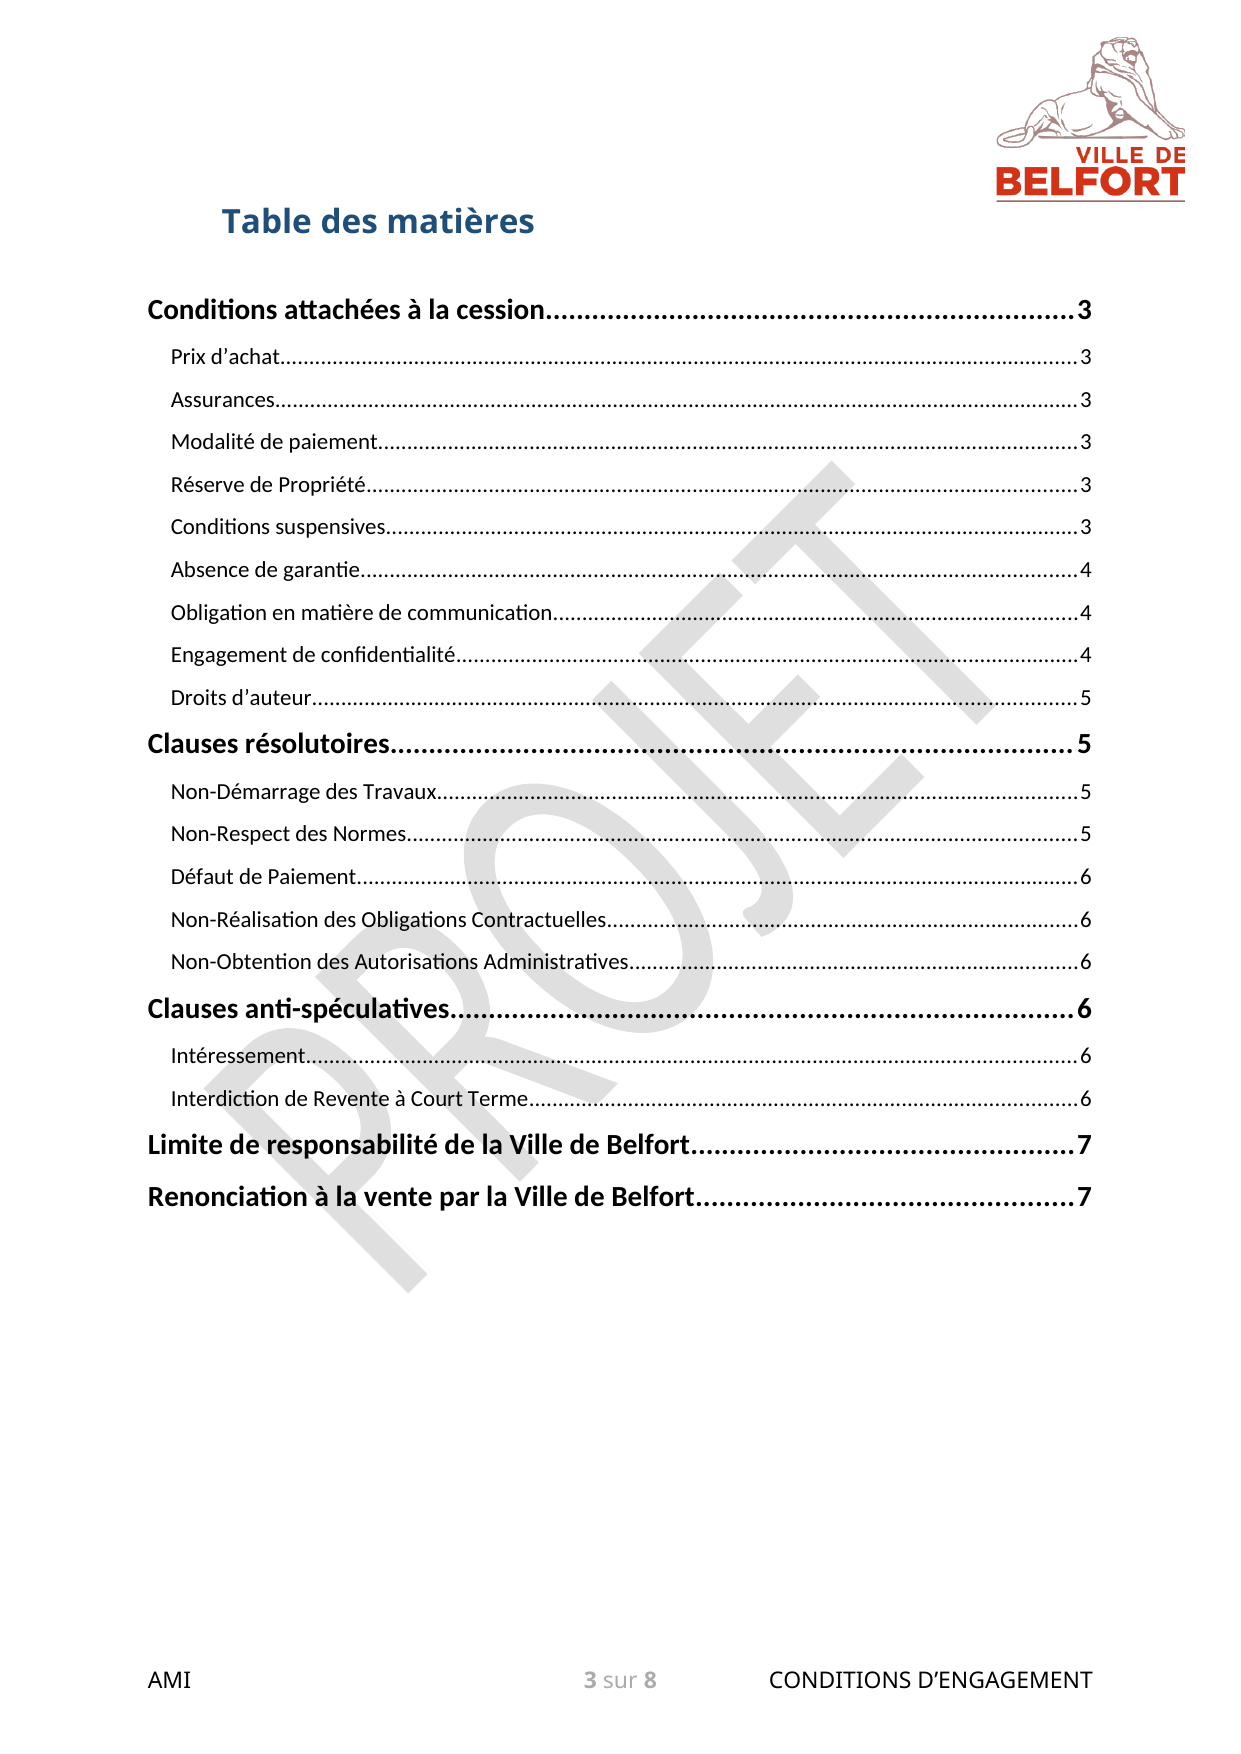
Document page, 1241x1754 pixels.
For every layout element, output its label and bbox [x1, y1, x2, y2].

picture [996, 37, 1185, 202]
